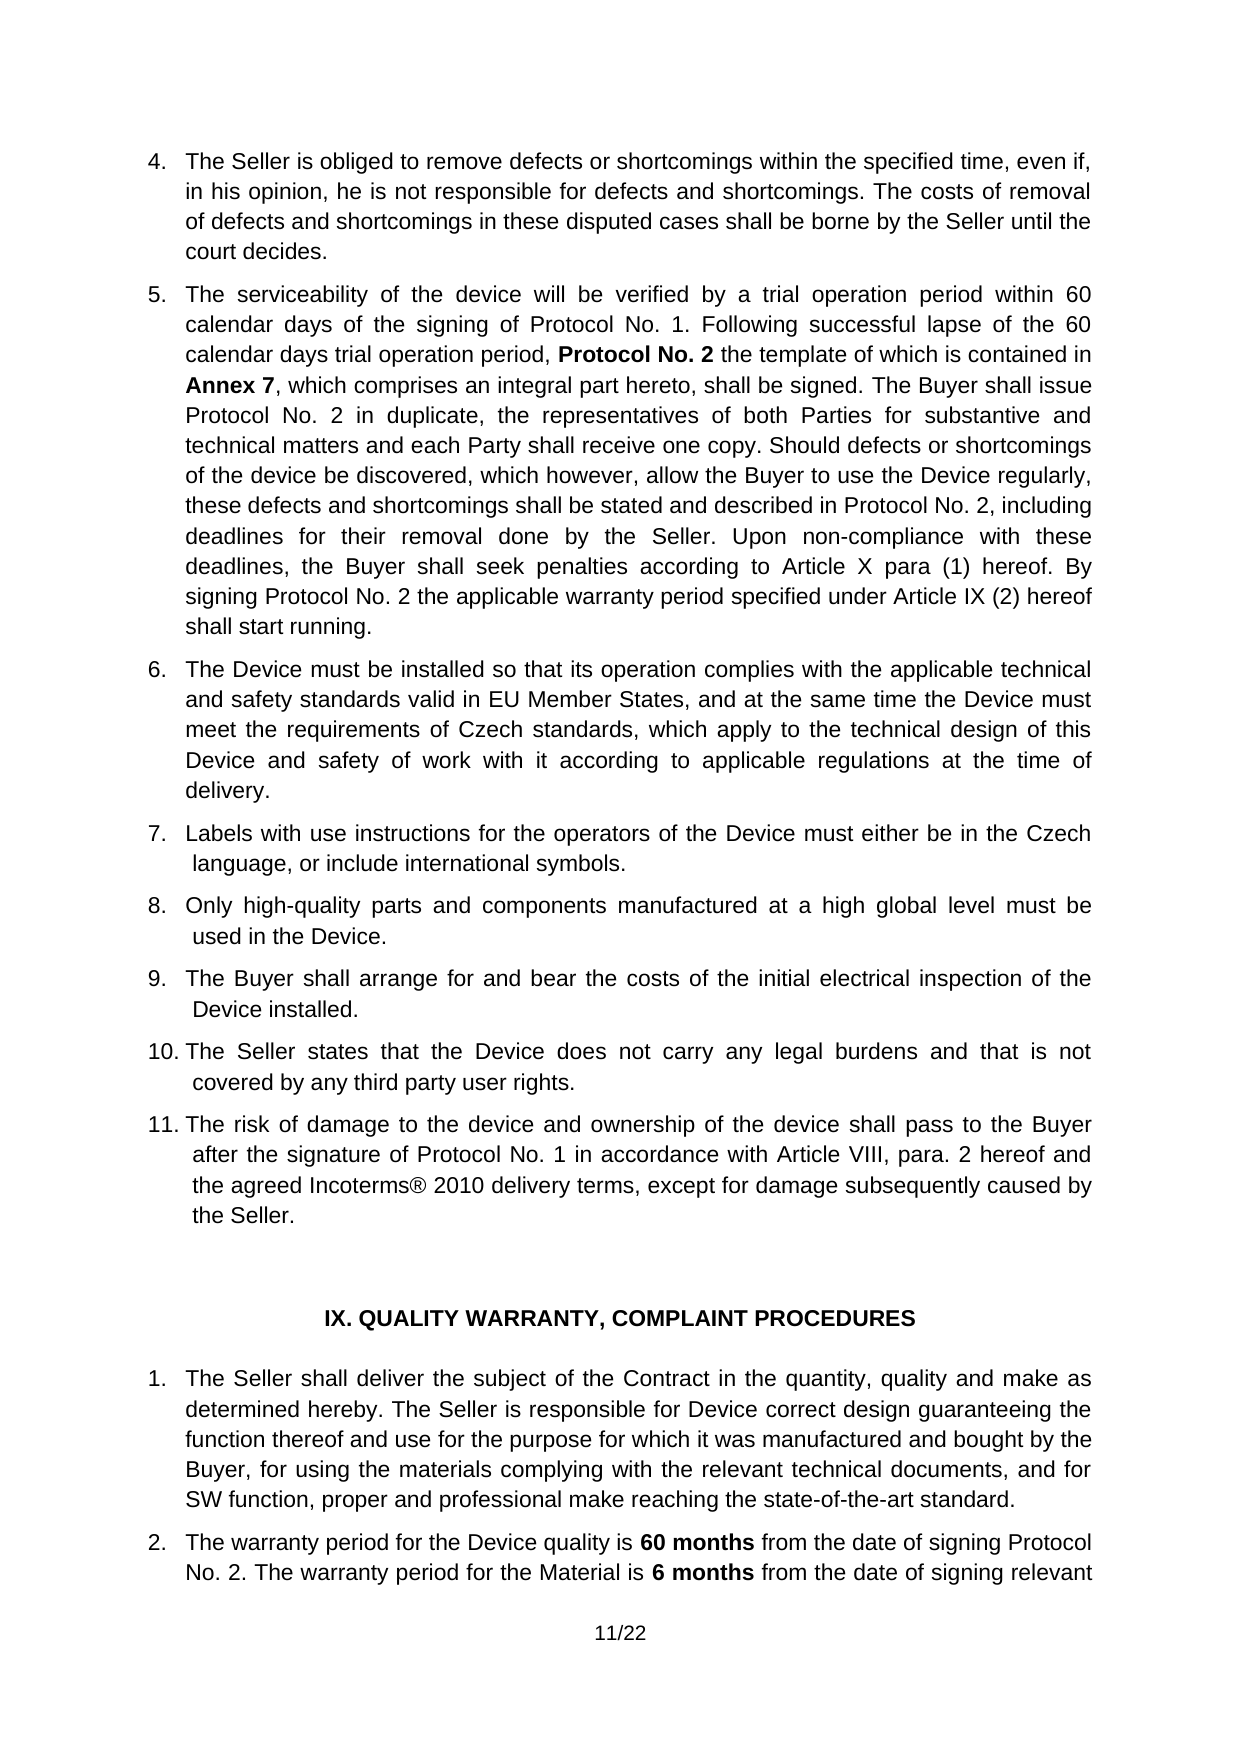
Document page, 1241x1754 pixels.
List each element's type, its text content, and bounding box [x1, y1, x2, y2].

list The Seller shall deliver the subject of the Contract in the quantity, quality and make as determined hereby. The Seller is responsible for Device correct design guaranteeing the function thereof and use for the purpose for which it was manufactured and bought by the Buyer, for using the materials complying with the relevant technical documents, and for SW function, proper and professional make reaching the state-of-the-art standard. [148, 1365, 1092, 1513]
text IX. QUALITY WARRANTY, COMPLAINT PROCEDURES [148, 1305, 1092, 1331]
list The Seller states that the Device does not carry any legal burdens and that is not covered by any third party user rights. [148, 1038, 1092, 1095]
list The serviceability of the device will be verified by a trial operation period within 60 calendar days of the signing of Protocol No. 1. Following successful lapse of the 60 calendar days trial operation period, Protocol No. 2 the template of which is contained in Annex 7, which comprises an integral part hereto, shall be signed. The Buyer shall issue Protocol No. 2 in duplicate, the representatives of both Parties for substantive and technical matters and each Party shall receive one copy. Should defects or shortcomings of the device be discovered, which however, allow the Buyer to use the Device regularly, these defects and shortcomings shall be stated and described in Protocol No. 2, including deadlines for their removal done by the Seller. Upon non-compliance with these deadlines, the Buyer shall seek penalties according to Article X para (1) hereof. By signing Protocol No. 2 the applicable warranty period specified under Article IX (2) hereof shall start running. [148, 281, 1092, 640]
list The risk of damage to the device and ownership of the device shall pass to the Buyer after the signature of Protocol No. 1 in accordance with Article VIII, para. 2 hereof and the agreed Incoterms® 2010 delivery terms, except for damage subsequently caused by the Seller. [148, 1111, 1092, 1228]
list The Seller is obliged to remove defects or shortcomings within the specified time, even if, in his opinion, he is not responsible for defects and shortcomings. The costs of removal of defects and shortcomings in these disputed cases shall be borne by the Seller until the court decides. [148, 148, 1092, 265]
list The Buyer shall arrange for and bear the costs of the initial electrical inspection of the Device installed. [148, 965, 1092, 1022]
list The Device must be installed so that its operation complies with the applicable technical and safety standards valid in EU Member States, and at the same time the Device must meet the requirements of Czech standards, which apply to the technical design of this Device and safety of work with it according to applicable regulations at the time of delivery. [148, 656, 1092, 803]
list Only high-quality parts and components manufactured at a high global level must be used in the Device. [148, 892, 1092, 949]
list Labels with use instructions for the operators of the Device must either be in the Czech language, or include international symbols. [148, 819, 1092, 876]
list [148, 1529, 1092, 1586]
